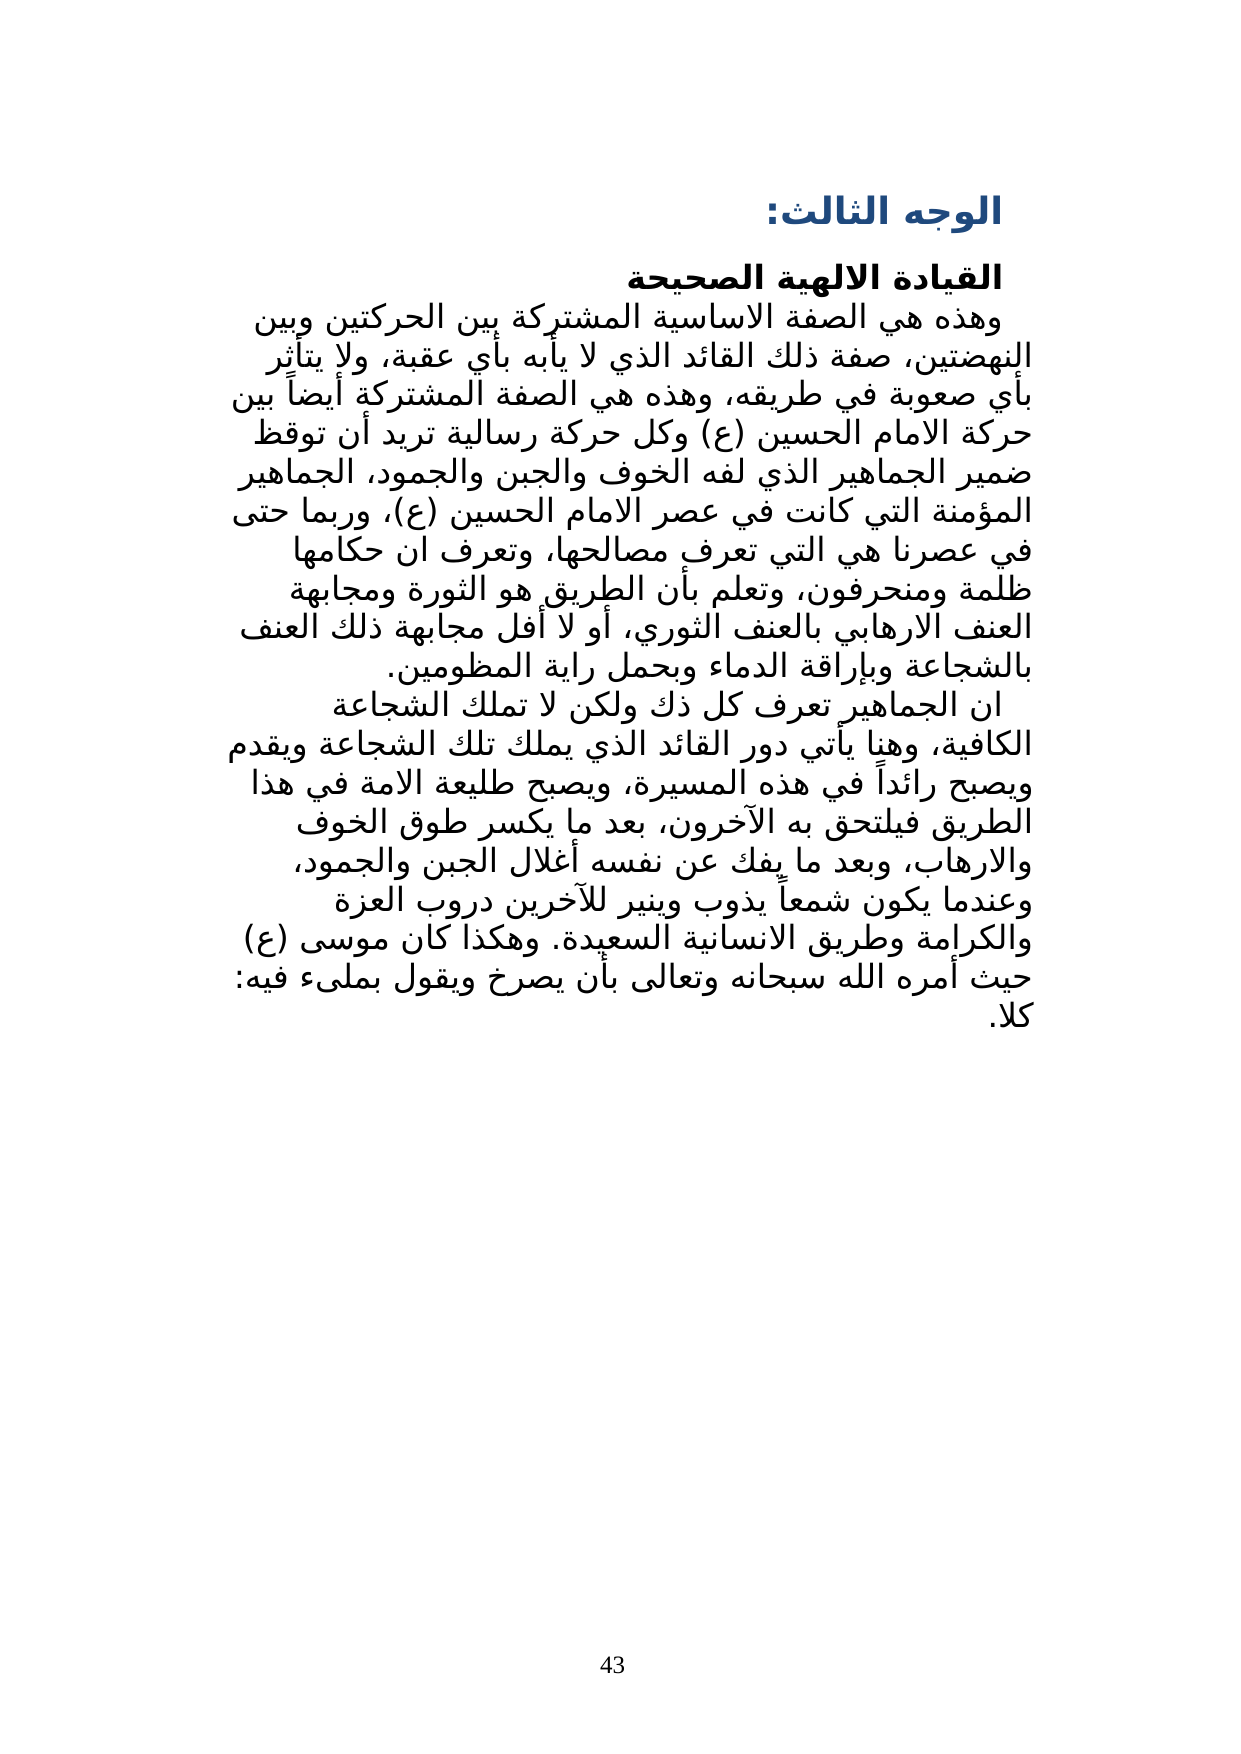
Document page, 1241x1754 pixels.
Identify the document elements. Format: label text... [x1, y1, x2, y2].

subtitle الوجه الثالث: [222, 190, 1033, 233]
text القيادة الالهية الصحيحة [222, 258, 1033, 297]
text وهذه هي الصفة الاساسية المشتركة بين الحركتين وبين النهضتين، صفة ذلك القائد الذي لا يأبه بأي عقبة، ولا يتأثر بأي صعوبة في طريقه، وهذه هي الصفة المشتركة أيضاً بين حركة الامام الحسين (ع) وكل حركة رسالية تريد أن توقظ ضمير الجماهير الذي لفه الخوف والجبن والجمود، الجماهير المؤمنة التي كانت في عصر الامام الحسين (ع)، وربما حتى في عصرنا هي التي تعرف مصالحها، وتعرف ان حكامها ظلمة ومنحرفون، وتعلم بأن الطريق هو الثورة ومجابهة العنف الارهابي بالعنف الثوري، أو لا أفل مجابهة ذلك العنف بالشجاعة وبإراقة الدماء وبحمل راية المظومين. [222, 297, 1033, 686]
text ان الجماهير تعرف كل ذك ولكن لا تملك الشجاعة الكافية، وهنا يأتي دور القائد الذي يملك تلك الشجاعة ويقدم ويصبح رائداً في هذه المسيرة، ويصبح طليعة الامة في هذا الطريق فيلتحق به الآخرون، بعد ما يكسر طوق الخوف والارهاب، وبعد ما يفك عن نفسه أغلال الجبن والجمود، وعندما يكون شمعاً يذوب وينير للآخرين دروب العزة والكرامة وطريق الانسانية السعيدة. وهكذا كان موسى (ع) حيث أمره الله سبحانه وتعالى بأن يصرخ ويقول بملىء فيه: كلا. [222, 686, 1033, 1035]
